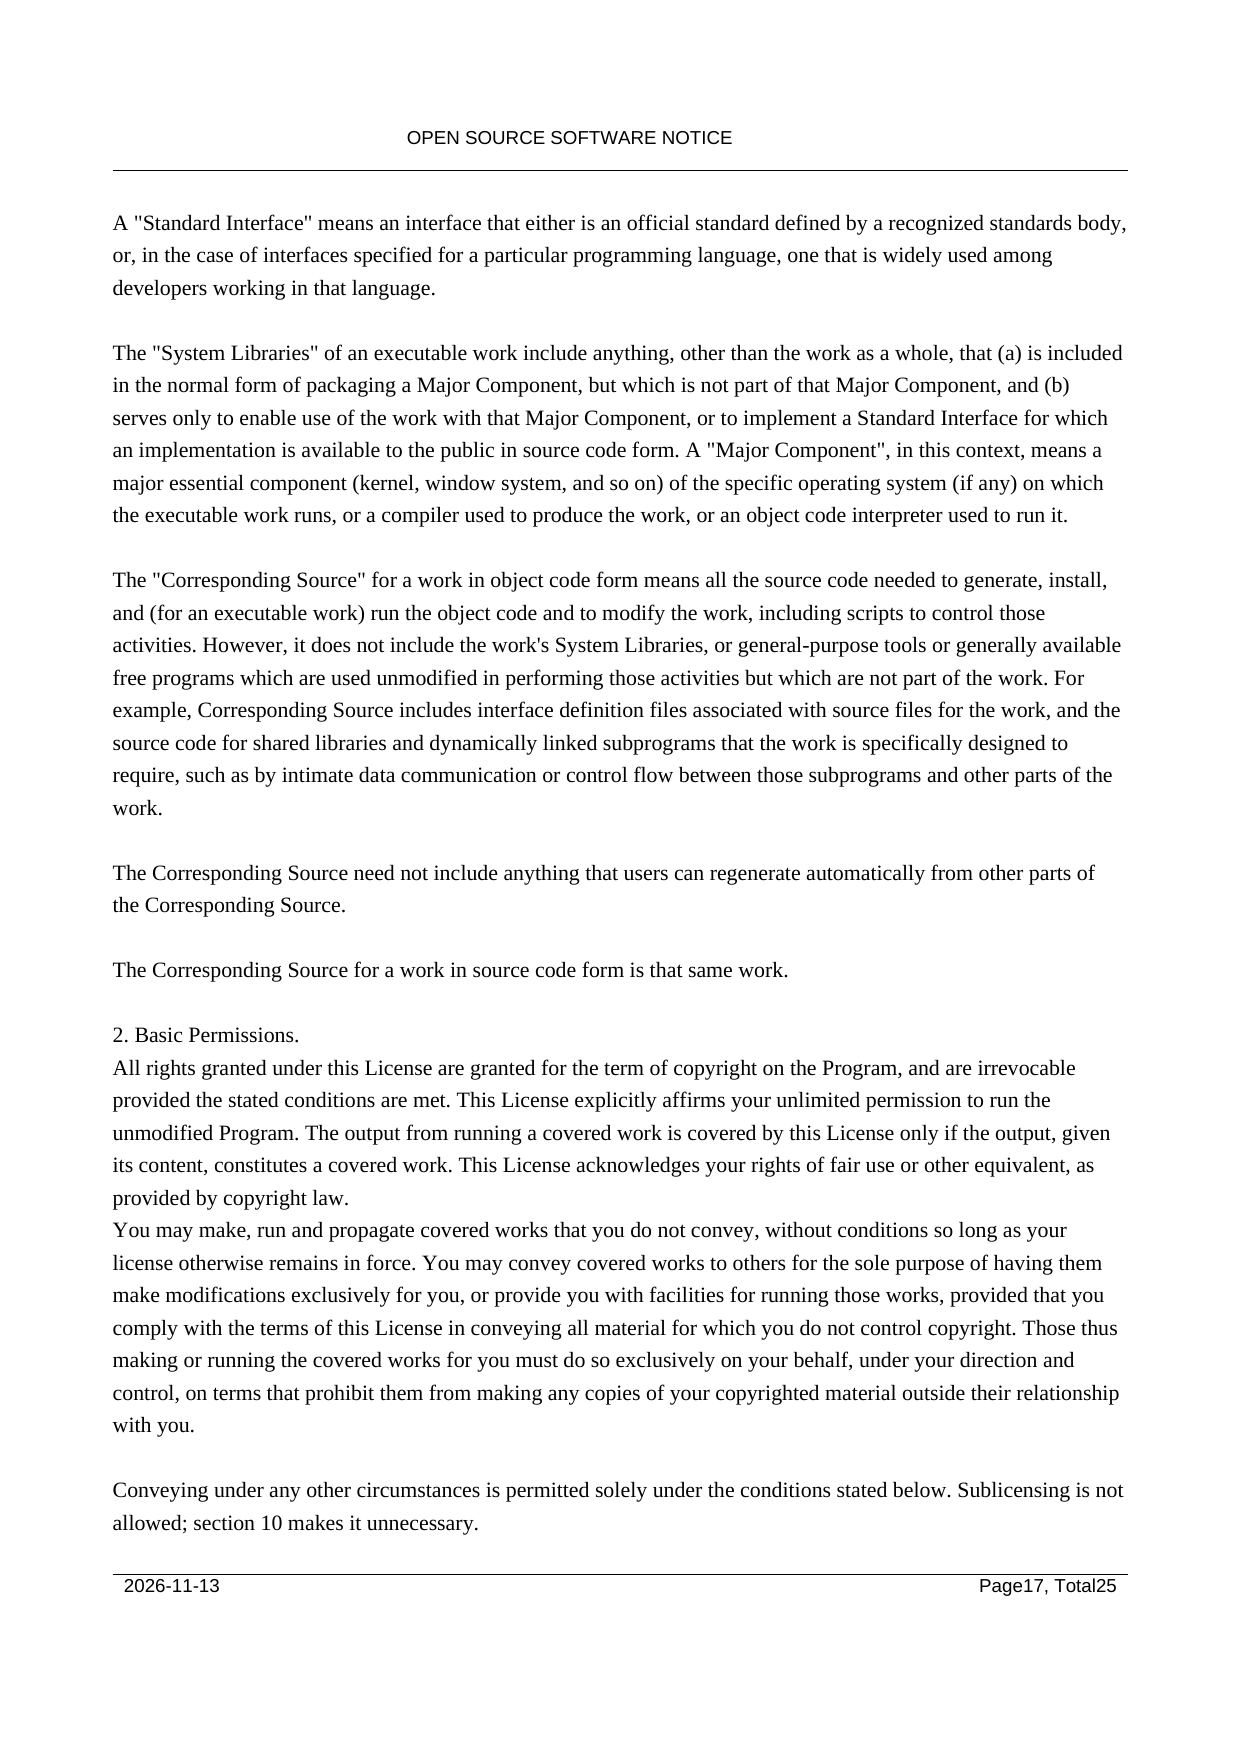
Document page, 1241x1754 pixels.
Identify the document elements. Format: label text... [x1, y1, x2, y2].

text The "Corresponding Source" for a work in object code form means all the source code needed to generate, install, and (for an executable work) run the object code and to modify the work, including scripts to control those activities. However, it does not include the work's System Libraries, or general-purpose tools or generally available free programs which are used unmodified in performing those activities but which are not part of the work. For example, Corresponding Source includes interface definition files associated with source files for the work, and the source code for shared libraries and dynamically linked subprograms that the work is specifically designed to require, such as by intimate data communication or control flow between those subprograms and other parts of the work. [112, 564, 1128, 824]
text The "System Libraries" of an executable work include anything, other than the work as a whole, that (a) is included in the normal form of packaging a Major Component, but which is not part of that Major Component, and (b) serves only to enable use of the work with that Major Component, or to implement a Standard Interface for which an implementation is available to the public in source code form. A "Major Component", in this context, means a major essential component (kernel, window system, and so on) of the specific operating system (if any) on which the executable work runs, or a compiler used to produce the work, or an object code interpreter used to run it. [112, 336, 1128, 531]
text A "Standard Interface" means an interface that either is an official standard defined by a recognized standards body, or, in the case of interfaces specified for a particular programming language, one that is widely used among developers working in that language. [112, 206, 1128, 304]
text 2. Basic Permissions. [112, 1019, 1128, 1051]
text The Corresponding Source need not include anything that users can regenerate automatically from other parts of the Corresponding Source. [112, 856, 1128, 921]
text The Corresponding Source for a work in source code form is that same work. [112, 954, 1128, 986]
text All rights granted under this License are granted for the term of copyright on the Program, and are irrevocable provided the stated conditions are met. This License explicitly affirms your unlimited permission to run the unmodified Program. The output from running a covered work is covered by this License only if the output, given its content, constitutes a covered work. This License acknowledges your rights of fair use or other equivalent, as provided by copyright law. [112, 1051, 1128, 1214]
text You may make, run and propagate covered works that you do not convey, without conditions so long as your license otherwise remains in force. You may convey covered works to others for the sole purpose of having them make modifications exclusively for you, or provide you with facilities for running those works, provided that you comply with the terms of this License in conveying all material for which you do not control copyright. Those thus making or running the covered works for you must do so exclusively on your behalf, under your direction and control, on terms that prohibit them from making any copies of your copyrighted material outside their relationship with you. [112, 1214, 1128, 1441]
text Conveying under any other circumstances is permitted solely under the conditions stated below. Sublicensing is not allowed; section 10 makes it unnecessary. [112, 1474, 1128, 1539]
